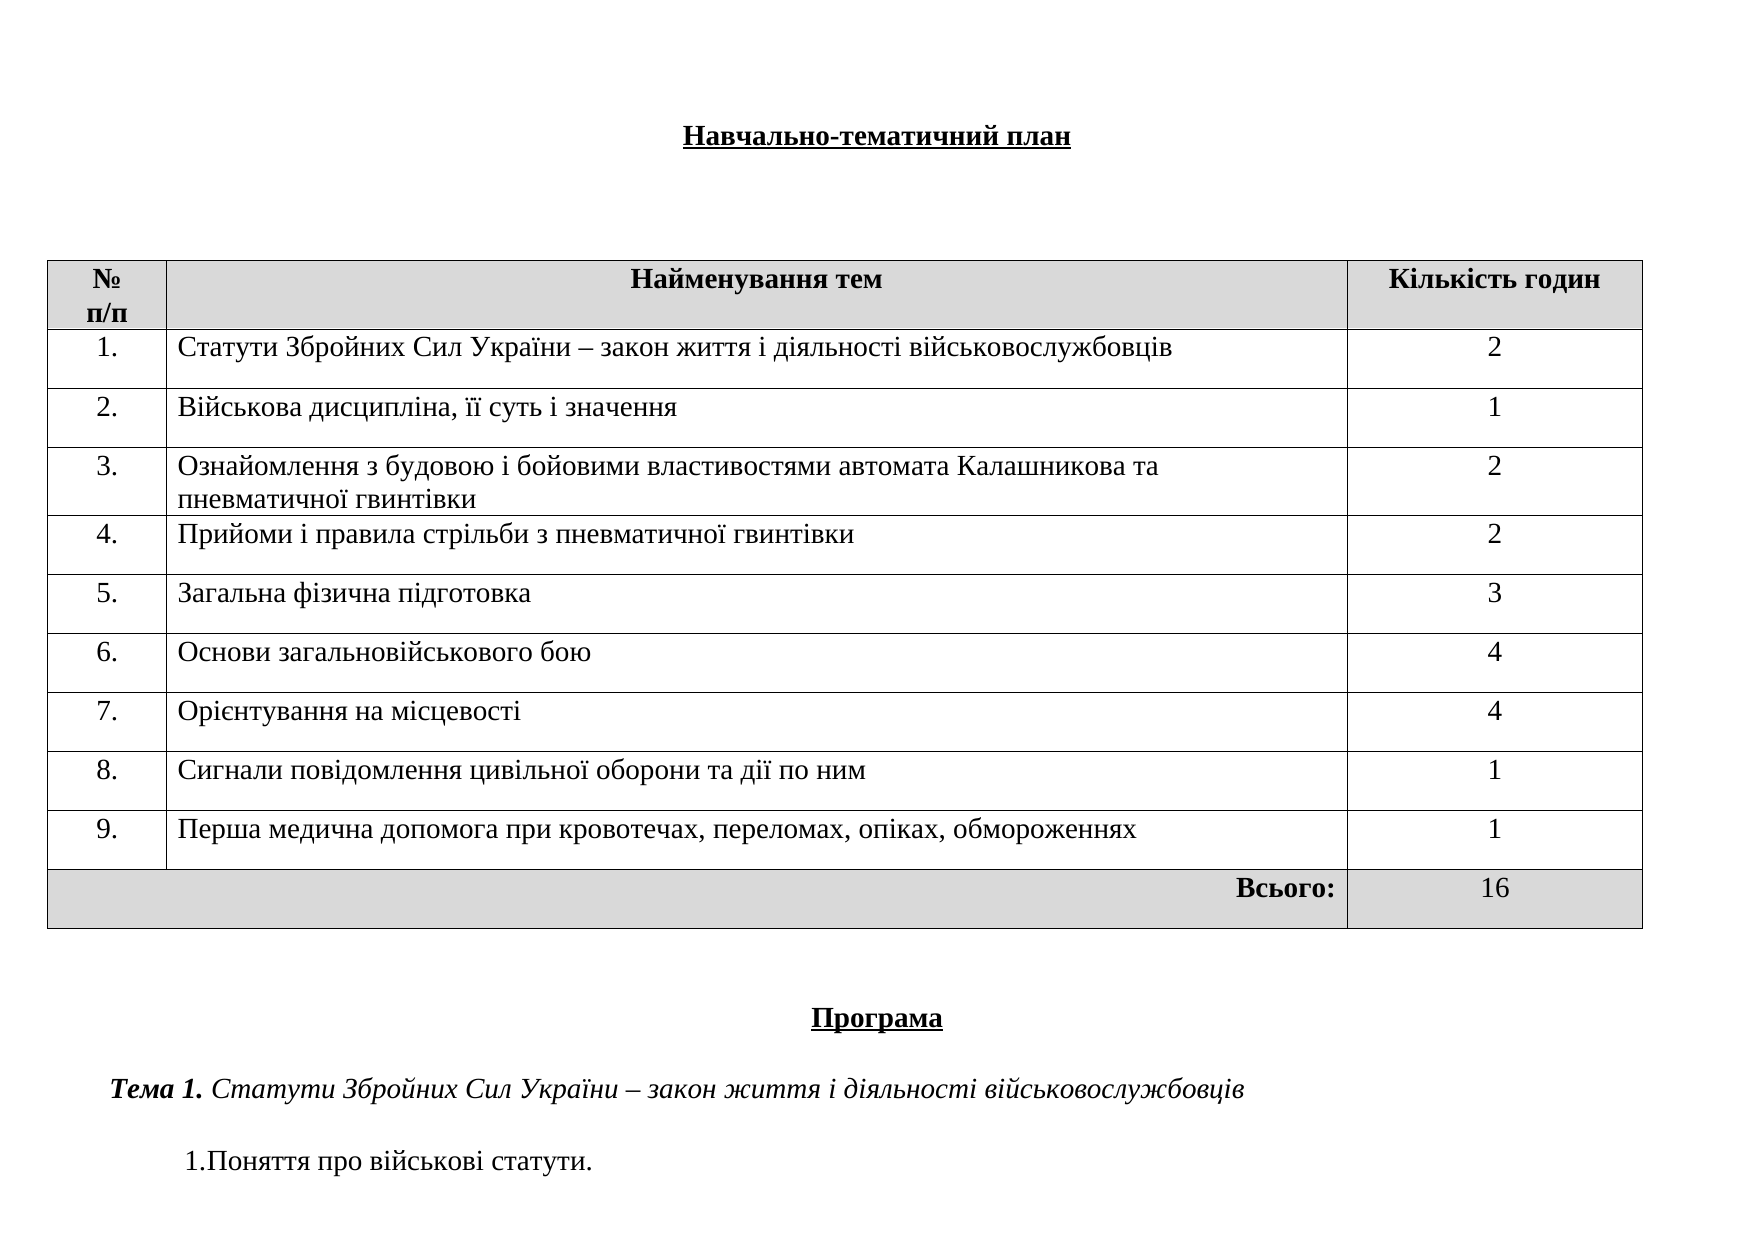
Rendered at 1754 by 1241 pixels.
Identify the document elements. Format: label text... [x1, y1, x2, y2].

table_cell 9. [48, 811, 166, 869]
table_cell Військова дисципліна, її суть і значення [167, 389, 1347, 447]
table_cell Прийоми і правила стрільби з пневматичної гвинтівки [167, 516, 1347, 574]
table_cell 7. [48, 693, 166, 751]
table_cell Всього: [48, 870, 1347, 928]
table_cell 1 [1348, 752, 1642, 810]
table_cell 4. [48, 516, 166, 574]
table_cell 1 [1348, 811, 1642, 869]
table_cell 8. [48, 752, 166, 810]
table_cell 2 [1348, 330, 1642, 388]
text 1. Поняття про військові статути. [134, 1143, 1695, 1176]
table_cell Основи загальновійськового бою [167, 634, 1347, 692]
table_cell 16 [1348, 870, 1642, 928]
table_header № п/п [48, 261, 166, 328]
table_cell Орієнтування на місцевості [167, 693, 1347, 751]
text Програма [59, 1000, 1695, 1034]
table_cell 2 [1348, 516, 1642, 574]
table_cell 1 [1348, 389, 1642, 447]
table_header Найменування тем [167, 261, 1347, 328]
table_cell 4 [1348, 634, 1642, 692]
table_cell 1. [48, 330, 166, 388]
table_cell 5. [48, 575, 166, 633]
table_cell Перша медична допомога при кровотечах, переломах, опіках, обмороженнях [167, 811, 1347, 869]
table_cell Статути Збройних Сил України – закон життя і діяльності військовослужбовців [167, 330, 1347, 388]
text Тема 1. Статути Збройних Сил України – закон життя і діяльності військовослужбовців [59, 1072, 1695, 1105]
table_cell 3 [1348, 575, 1642, 633]
table_cell Сигнали повідомлення цивільної оборони та дії по ним [167, 752, 1347, 810]
table_cell 6. [48, 634, 166, 692]
table_cell Ознайомлення з будовою і бойовими властивостями автомата Калашникова та пневматичної гвинтівки [167, 448, 1347, 515]
table_cell 2. [48, 389, 166, 447]
table_cell 2 [1348, 448, 1642, 515]
table_header Кількість годин [1348, 261, 1642, 328]
text Навчально-тематичний план [59, 118, 1695, 152]
table_cell 3. [48, 448, 166, 515]
table_cell Загальна фізична підготовка [167, 575, 1347, 633]
table_cell 4 [1348, 693, 1642, 751]
